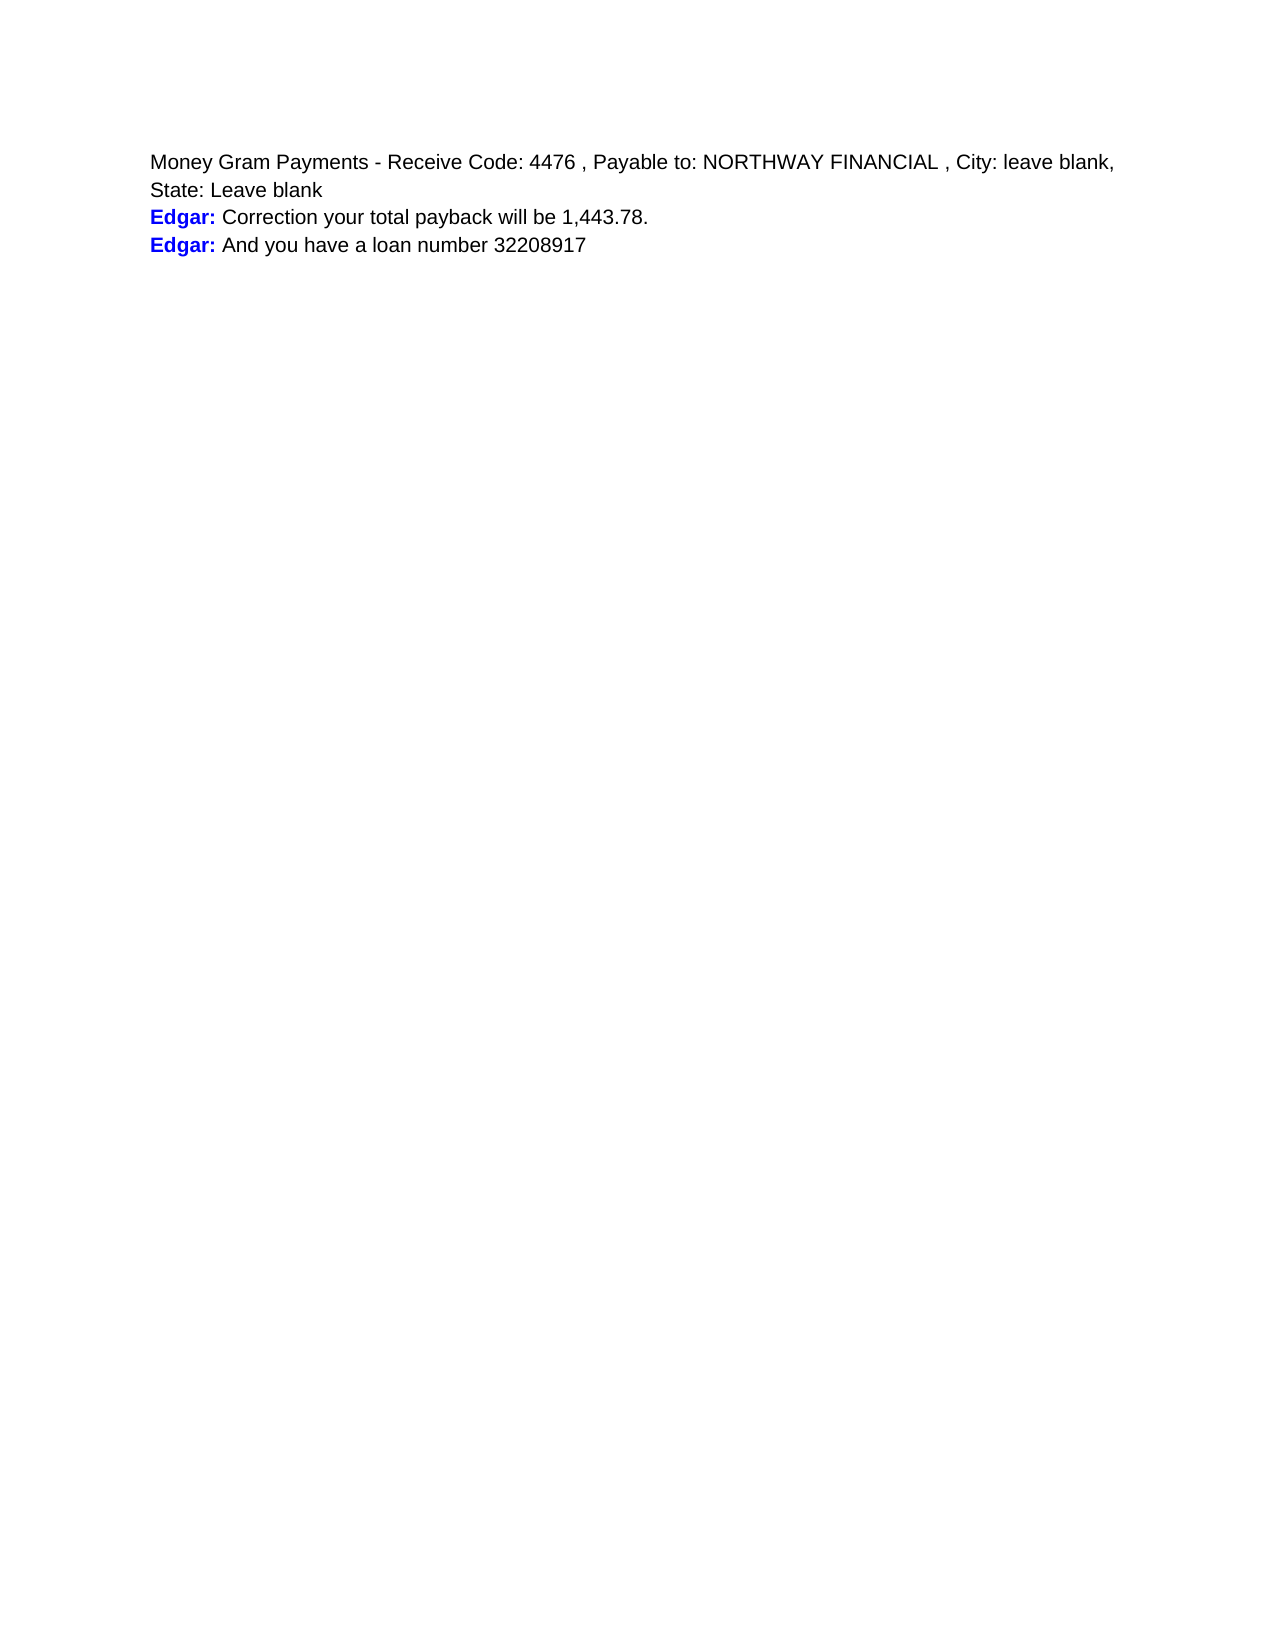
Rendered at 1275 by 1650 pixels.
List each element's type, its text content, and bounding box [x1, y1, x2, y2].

text Money Gram Payments - Receive Code: 4476 , Payable to: NORTHWAY FINANCIAL , City: leave blank, State: Leave blank Edgar: Correction your total payback will be 1,443.78. Edgar: And you have a loan number 32208917 [150, 150, 1125, 256]
